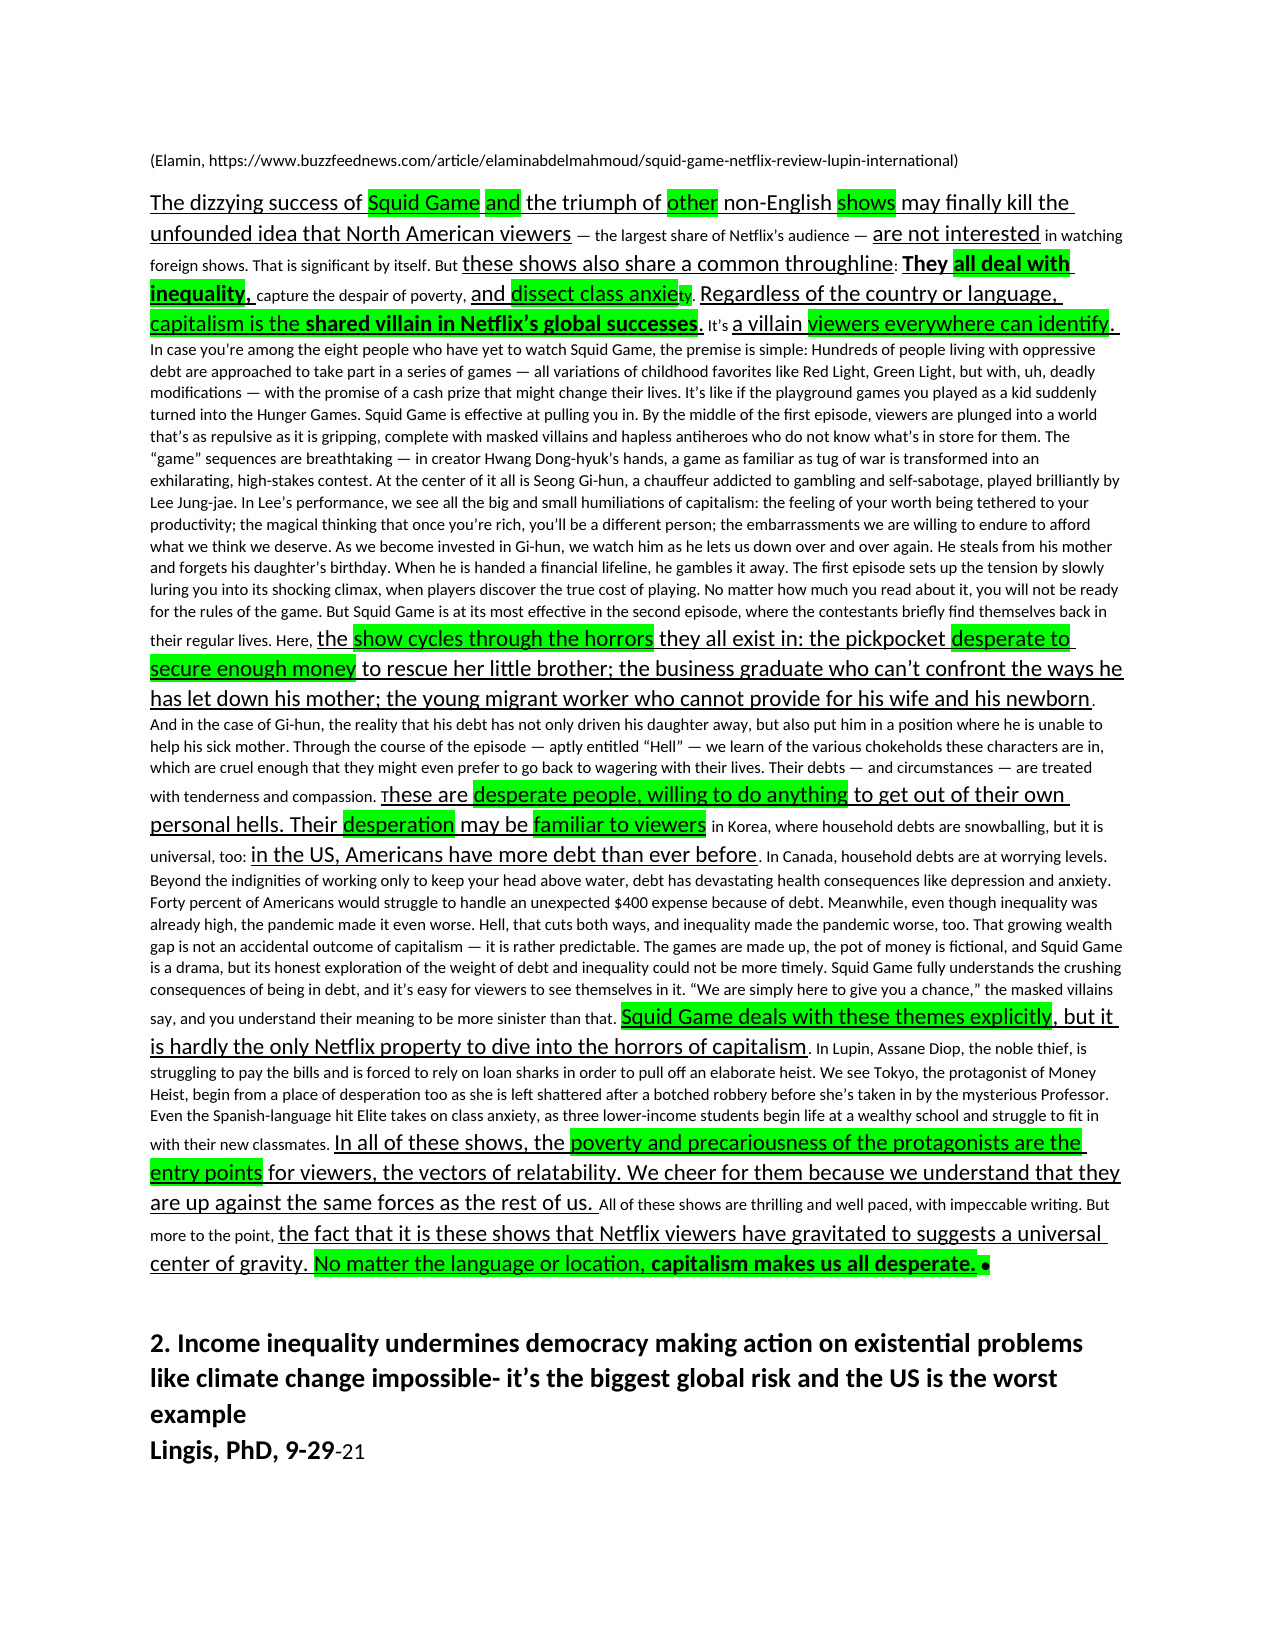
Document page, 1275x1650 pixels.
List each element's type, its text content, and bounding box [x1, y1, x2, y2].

text (Elamin, https://www.buzzfeednews.com/article/elaminabdelmahmoud/squid-game-netflix-review-lupin-international) [150, 150, 1125, 170]
text Lingis, PhD, 9-29-21 [150, 1433, 1125, 1466]
text The dizzying success of Squid Game and the triumph of other non-English shows may finally kill the unfounded idea that North American viewers — the largest share of Netflix’s audience — are not interested in watching foreign shows. That is significant by itself. But these shows also share a common throughline: They all deal with inequality, capture the despair of poverty, and dissect class anxiety. Regardless of the country or language, capitalism is the shared villain in Netflix’s global successes. It’s a villain viewers everywhere can identify. In case you’re among the eight people who have yet to watch Squid Game, the premise is simple: Hundreds of people living with oppressive debt are approached to take part in a series of games — all variations of childhood favorites like Red Light, Green Light, but with, uh, deadly modifications — with the promise of a cash prize that might change their lives. It’s like if the playground games you played as a kid suddenly turned into the Hunger Games. Squid Game is effective at pulling you in. By the middle of the first episode, viewers are plunged into a world that’s as repulsive as it is gripping, complete with masked villains and hapless antiheroes who do not know what’s in store for them. The “game” sequences are breathtaking — in creator Hwang Dong-hyuk’s hands, a game as familiar as tug of war is transformed into an exhilarating, high-stakes contest. At the center of it all is Seong Gi-hun, a chauffeur addicted to gambling and self-sabotage, played brilliantly by Lee Jung-jae. In Lee’s performance, we see all the big and small humiliations of capitalism: the feeling of your worth being tethered to your productivity; the magical thinking that once you’re rich, you’ll be a different person; the embarrassments we are willing to endure to afford what we think we deserve. As we become invested in Gi-hun, we watch him as he lets us down over and over again. He steals from his mother and forgets his daughter’s birthday. When he is handed a financial lifeline, he gambles it away. The first episode sets up the tension by slowly luring you into its shocking climax, when players discover the true cost of playing. No matter how much you read about it, you will not be ready for the rules of the game. But Squid Game is at its most effective in the second episode, where the contestants briefly find themselves back in their regular lives. Here, the show cycles through the horrors they all exist in: the pickpocket desperate to secure enough money to rescue her little brother; the business graduate who can’t confront the ways he has let down his mother; the young migrant worker who cannot provide for his wife and his newborn. And in the case of Gi-hun, the reality that his debt has not only driven his daughter away, but also put him in a position where he is unable to help his sick mother. Through the course of the episode — aptly entitled “Hell” — we learn of the various chokeholds these characters are in, which are cruel enough that they might even prefer to go back to wagering with their lives. Their debts — and circumstances — are treated with tenderness and compassion. These are desperate people, willing to do anything to get out of their own personal hells. Their desperation may be familiar to viewers in Korea, where household debts are snowballing, but it is universal, too: in the US, Americans have more debt than ever before. In Canada, household debts are at worrying levels. Beyond the indignities of working only to keep your head above water, debt has devastating health consequences like depression and anxiety. Forty percent of Americans would struggle to handle an unexpected $400 expense because of debt. Meanwhile, even though inequality was already high, the pandemic made it even worse. Hell, that cuts both ways, and inequality made the pandemic worse, too. That growing wealth gap is not an accidental outcome of capitalism — it is rather predictable. The games are made up, the pot of money is fictional, and Squid Game is a drama, but its honest exploration of the weight of debt and inequality could not be more timely. Squid Game fully understands the crushing consequences of being in debt, and it’s easy for viewers to see themselves in it. “We are simply here to give you a chance,” the masked villains say, and you understand their meaning to be more sinister than that. Squid Game deals with these themes explicitly, but it is hardly the only Netflix property to dive into the horrors of capitalism. In Lupin, Assane Diop, the noble thief, is struggling to pay the bills and is forced to rely on loan sharks in order to pull off an elaborate heist. We see Tokyo, the protagonist of Money Heist, begin from a place of desperation too as she is left shattered after a botched robbery before she’s taken in by the mysterious Professor. Even the Spanish-language hit Elite takes on class anxiety, as three lower-income students begin life at a wealthy school and struggle to fit in with their new classmates. In all of these shows, the poverty and precariousness of the protagonists are the entry points for viewers, the vectors of relatability. We cheer for them because we understand that they are up against the same forces as the rest of us. All of these shows are thrilling and well paced, with impeccable writing. But more to the point, the fact that it is these shows that Netflix viewers have gravitated to suggests a universal center of gravity. No matter the language or location, capitalism makes us all desperate. ● [150, 188, 1125, 1307]
subtitle 2. Income inequality undermines democracy making action on existential problems like climate change impossible- it’s the biggest global risk and the US is the worst example [150, 1326, 1125, 1430]
